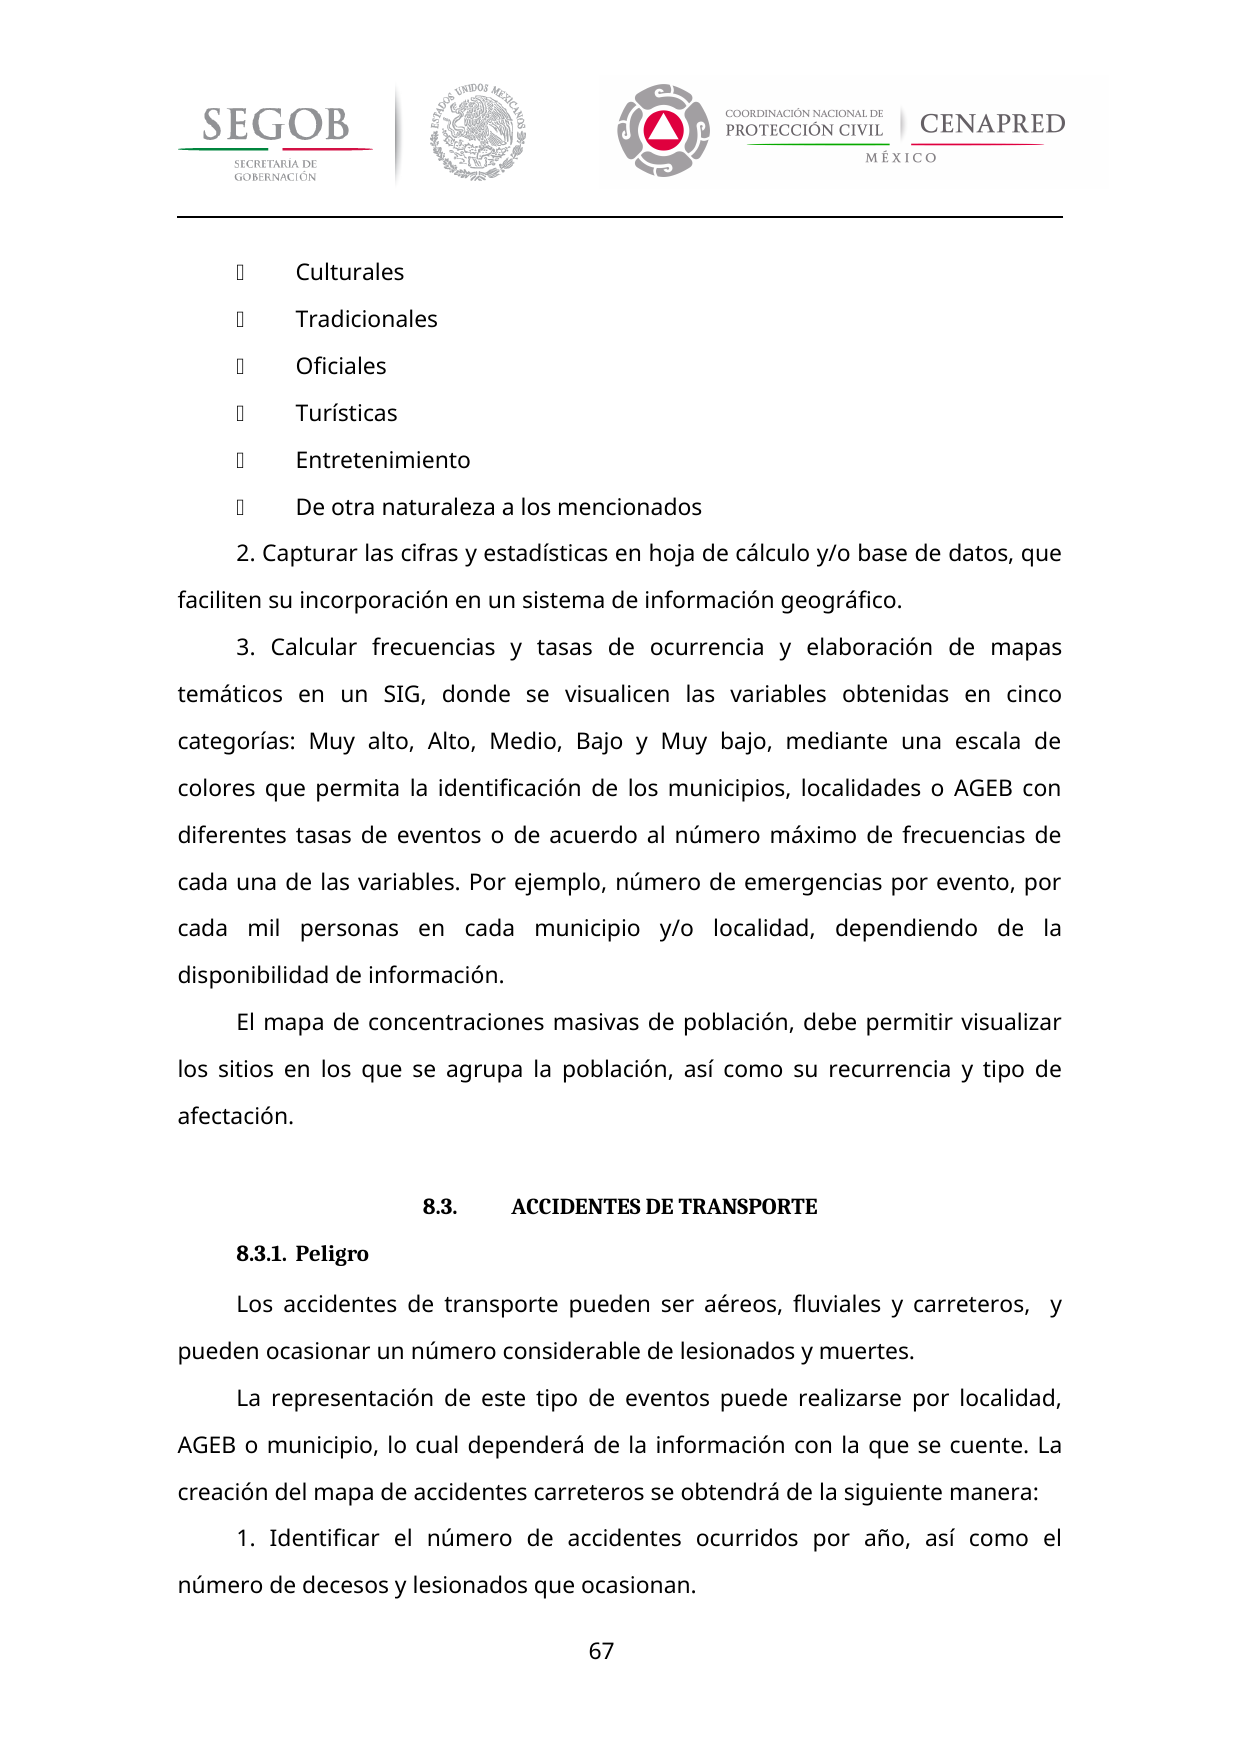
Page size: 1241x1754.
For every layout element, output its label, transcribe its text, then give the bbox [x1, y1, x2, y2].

text El mapa de concentraciones masivas de población, debe permitir visualizar los sitios en los que se agrupa la población, así como su recurrencia y tipo de afectación. [177, 1006, 1063, 1131]
text De otra naturaleza a los mencionados [177, 491, 1063, 522]
text Turísticas [177, 397, 1063, 428]
subtitle accidentes de transporte [177, 1194, 1063, 1220]
picture [175, 75, 528, 197]
text Culturales [177, 256, 1063, 287]
text Oficiales [177, 350, 1063, 381]
text Tradicionales [177, 303, 1063, 334]
picture [598, 75, 1109, 189]
subtitle Peligro [236, 1241, 1063, 1267]
text 3. Calcular frecuencias y tasas de ocurrencia y elaboración de mapas temáticos en un SIG, donde se visualicen las variables obtenidas en cinco categorías: Muy alto, Alto, Medio, Bajo y Muy bajo, mediante una escala de colores que permita la identificación de los municipios, localidades o AGEB con diferentes tasas de eventos o de acuerdo al número máximo de frecuencias de cada una de las variables. Por ejemplo, número de emergencias por evento, por cada mil personas en cada municipio y/o localidad, dependiendo de la disponibilidad de información. [177, 631, 1063, 991]
text La representación de este tipo de eventos puede realizarse por localidad, AGEB o municipio, lo cual dependerá de la información con la que se cuente. La creación del mapa de accidentes carreteros se obtendrá de la siguiente manera: [177, 1382, 1063, 1507]
text 1. Identificar el número de accidentes ocurridos por año, así como el número de decesos y lesionados que ocasionan. [177, 1522, 1063, 1601]
text 2. Capturar las cifras y estadísticas en hoja de cálculo y/o base de datos, que faciliten su incorporación en un sistema de información geográfico. [177, 537, 1063, 616]
text Los accidentes de transporte pueden ser aéreos, fluviales y carreteros, y pueden ocasionar un número considerable de lesionados y muertes. [177, 1288, 1063, 1366]
text Entretenimiento [177, 444, 1063, 475]
